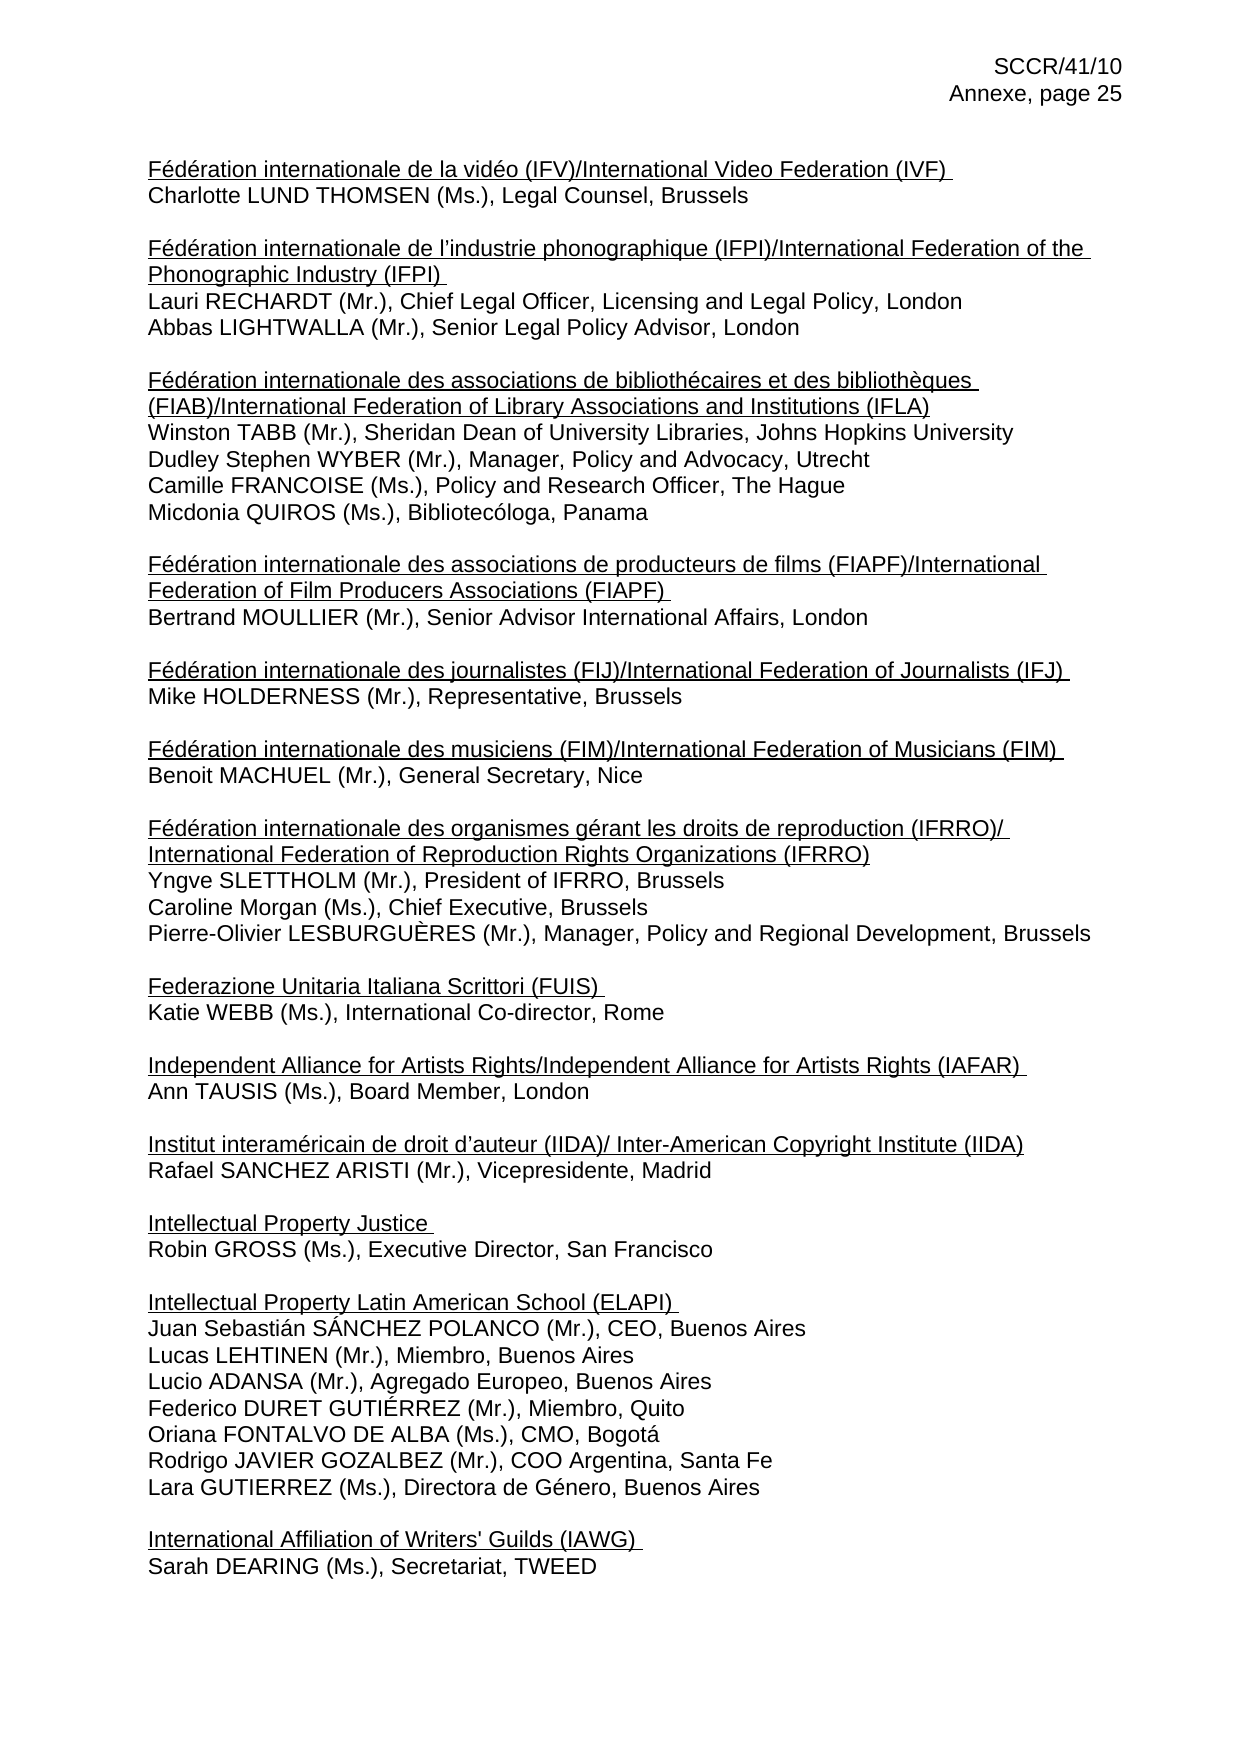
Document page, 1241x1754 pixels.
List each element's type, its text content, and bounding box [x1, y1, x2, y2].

text Federazione Unitaria Italiana Scrittori (FUIS) [148, 973, 1122, 999]
text Camille FRANCOISE (Ms.), Policy and Research Officer, The Hague [148, 472, 1122, 498]
text Bertrand MOULLIER (Mr.), Senior Advisor International Affairs, London [148, 604, 1122, 630]
text Fédération internationale des organismes gérant les droits de reproduction (IFRRO)/ International Federation of Reproduction Rights Organizations (IFRRO) [148, 815, 1122, 867]
text Federico DURET GUTIÉRREZ (Mr.), Miembro, Quito [148, 1394, 1122, 1421]
text Rodrigo JAVIER GOZALBEZ (Mr.), COO Argentina, Santa Fe [148, 1447, 1122, 1473]
text Ann TAUSIS (Ms.), Board Member, London [148, 1078, 1122, 1104]
text Yngve SLETTHOLM (Mr.), President of IFRRO, Brussels [148, 867, 1122, 894]
text Lara GUTIERREZ (Ms.), Directora de Género, Buenos Aires [148, 1473, 1122, 1500]
text Benoit MACHUEL (Mr.), General Secretary, Nice [148, 762, 1122, 788]
text Independent Alliance for Artists Rights/Independent Alliance for Artists Rights (IAFAR) [148, 1052, 1122, 1078]
text Fédération internationale des associations de producteurs de films (FIAPF)/International Federation of Film Producers Associations (FIAPF) [148, 551, 1122, 604]
text Sarah DEARING (Ms.), Secretariat, TWEED [148, 1553, 1122, 1579]
text Oriana FONTALVO DE ALBA (Ms.), CMO, Bogotá [148, 1421, 1122, 1447]
text Intellectual Property Justice [148, 1210, 1122, 1236]
text Micdonia QUIROS (Ms.), Bibliotecóloga, Panama [148, 498, 1122, 525]
text Robin GROSS (Ms.), Executive Director, San Francisco [148, 1236, 1122, 1263]
text Fédération internationale de la vidéo (IFV)/International Video Federation (IVF) [148, 156, 1122, 182]
text Intellectual Property Latin American School (ELAPI) [148, 1289, 1122, 1315]
text Katie WEBB (Ms.), International Co-director, Rome [148, 999, 1122, 1026]
text Fédération internationale de l’industrie phonographique (IFPI)/International Federation of the Phonographic Industry (IFPI) [148, 235, 1122, 288]
text Winston TABB (Mr.), Sheridan Dean of University Libraries, Johns Hopkins University [148, 419, 1122, 446]
text Charlotte LUND THOMSEN (Ms.), Legal Counsel, Brussels [148, 182, 1122, 208]
text Fédération internationale des associations de bibliothécaires et des bibliothèques (FIAB)/International Federation of Library Associations and Institutions (IFLA) [148, 367, 1122, 419]
text Caroline Morgan (Ms.), Chief Executive, Brussels [148, 894, 1122, 920]
text Rafael SANCHEZ ARISTI (Mr.), Vicepresidente, Madrid [148, 1157, 1122, 1184]
text International Affiliation of Writers' Guilds (IAWG) [148, 1526, 1122, 1553]
text Lauri RECHARDT (Mr.), Chief Legal Officer, Licensing and Legal Policy, London [148, 288, 1122, 314]
text Mike HOLDERNESS (Mr.), Representative, Brussels [148, 683, 1122, 709]
text Fédération internationale des musiciens (FIM)/International Federation of Musicians (FIM) [148, 736, 1122, 762]
text Lucas LEHTINEN (Mr.), Miembro, Buenos Aires [148, 1342, 1122, 1368]
text Juan Sebastián SÁNCHEZ POLANCO (Mr.), CEO, Buenos Aires [148, 1315, 1122, 1342]
text Lucio ADANSA (Mr.), Agregado Europeo, Buenos Aires [148, 1368, 1122, 1394]
text Fédération internationale des journalistes (FIJ)/International Federation of Journalists (IFJ) [148, 657, 1122, 683]
text Institut interaméricain de droit d’auteur (IIDA)/ Inter-American Copyright Institute (IIDA) [148, 1131, 1122, 1157]
text Pierre-Olivier LESBURGUÈRES (Mr.), Manager, Policy and Regional Development, Brussels [148, 920, 1122, 946]
text Abbas LIGHTWALLA (Mr.), Senior Legal Policy Advisor, London [148, 314, 1122, 340]
text Dudley Stephen WYBER (Mr.), Manager, Policy and Advocacy, Utrecht [148, 446, 1122, 472]
